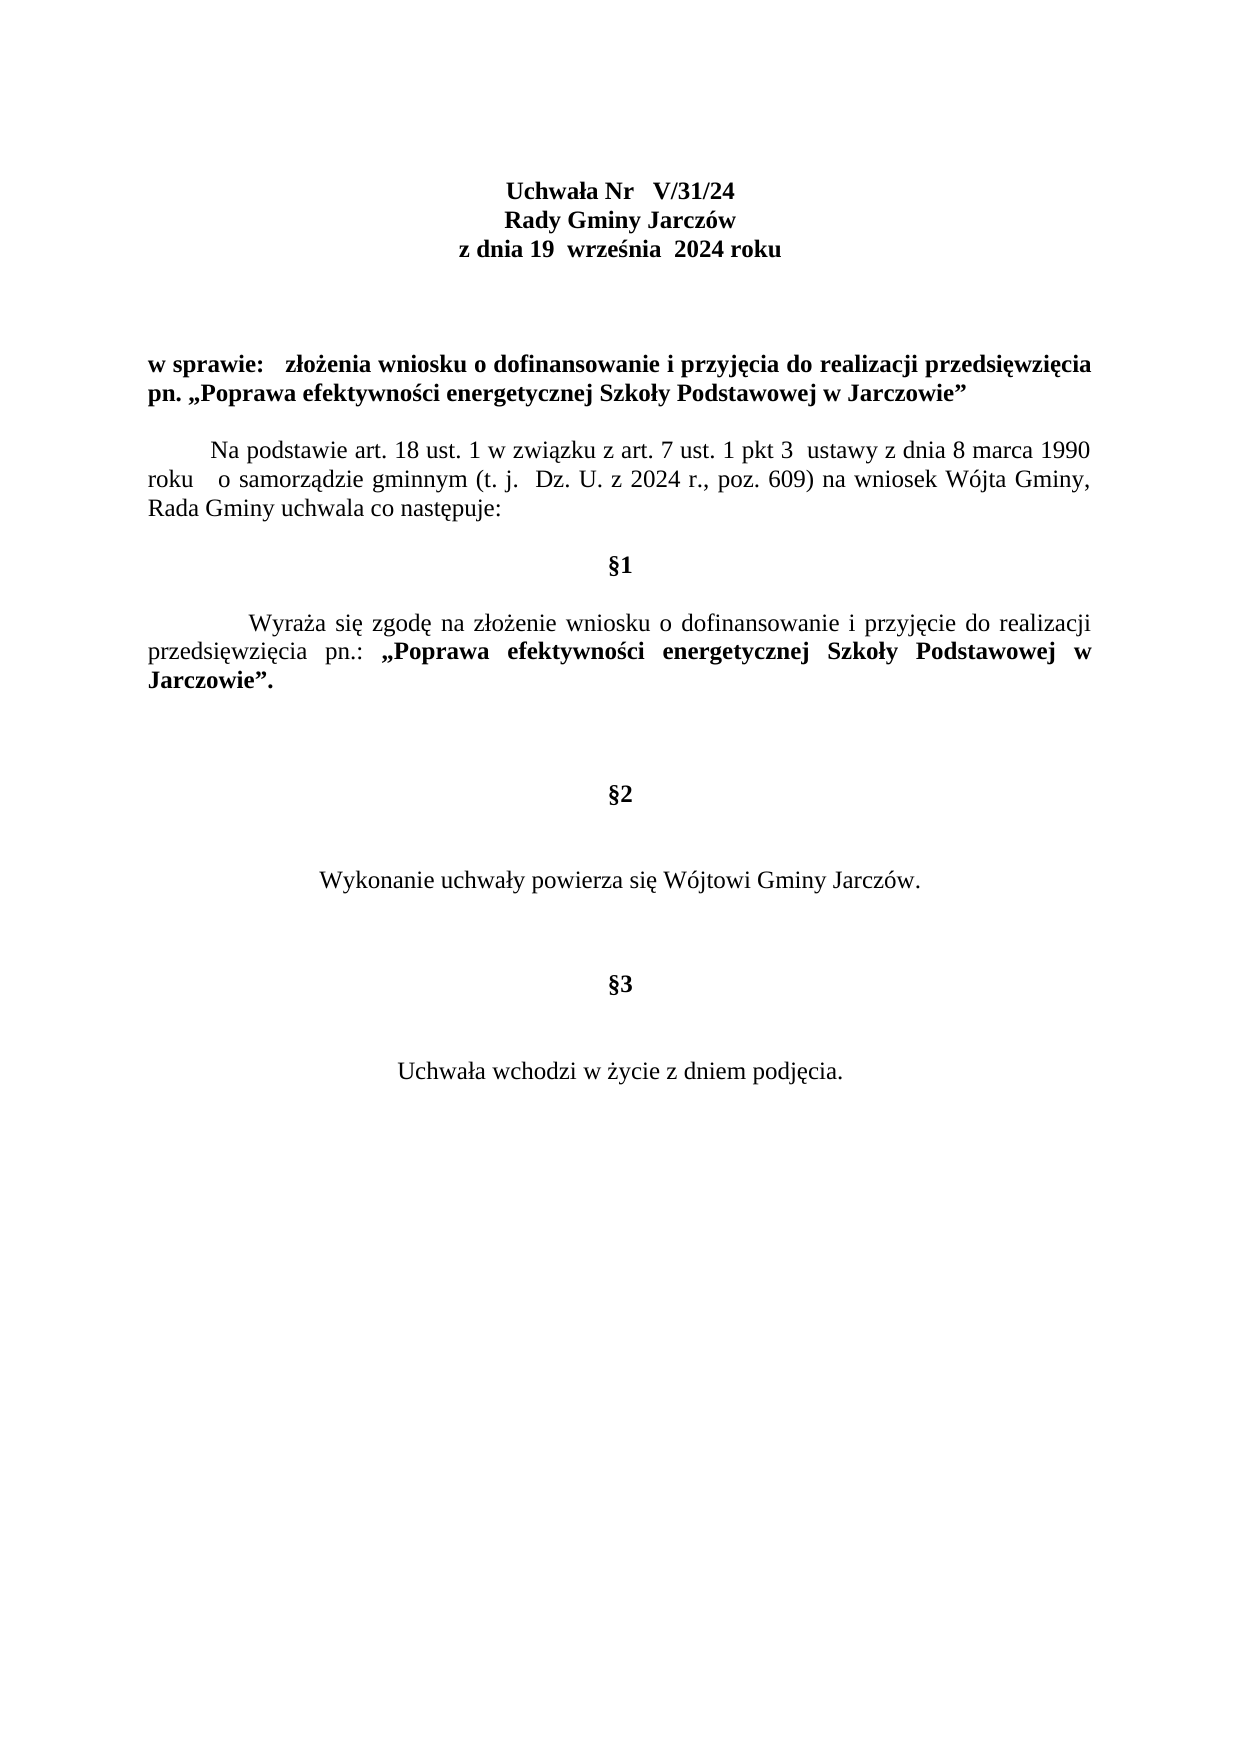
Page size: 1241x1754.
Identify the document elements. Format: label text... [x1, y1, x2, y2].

text Uchwała wchodzi w życie z dniem podjęcia. [148, 1056, 1093, 1084]
text Wykonanie uchwały powierza się Wójtowi Gminy Jarczów. [148, 866, 1093, 894]
text Uchwała Nr V/31/24 [148, 176, 1093, 205]
text §1 [148, 550, 1093, 579]
text §2 [148, 779, 1093, 808]
text w sprawie: złożenia wniosku o dofinansowanie i przyjęcia do realizacji przedsięwzięcia pn. „Poprawa efektywności energetycznej Szkoły Podstawowej w Jarczowie” [148, 349, 1093, 406]
text z dnia 19 września 2024 roku [148, 234, 1093, 263]
text Na podstawie art. 18 ust. 1 w związku z art. 7 ust. 1 pkt 3 ustawy z dnia 8 marca 1990 roku o samorządzie gminnym (t. j. Dz. U. z 2024 r., poz. 609) na wniosek Wójta Gminy, Rada Gminy uchwala co następuje: [148, 435, 1093, 521]
text Wyraża się zgodę na złożenie wniosku o dofinansowanie i przyjęcie do realizacji przedsięwzięcia pn.: „Poprawa efektywności energetycznej Szkoły Podstawowej w Jarczowie”. [148, 608, 1093, 694]
text §3 [148, 969, 1093, 998]
text Rady Gminy Jarczów [148, 205, 1093, 234]
